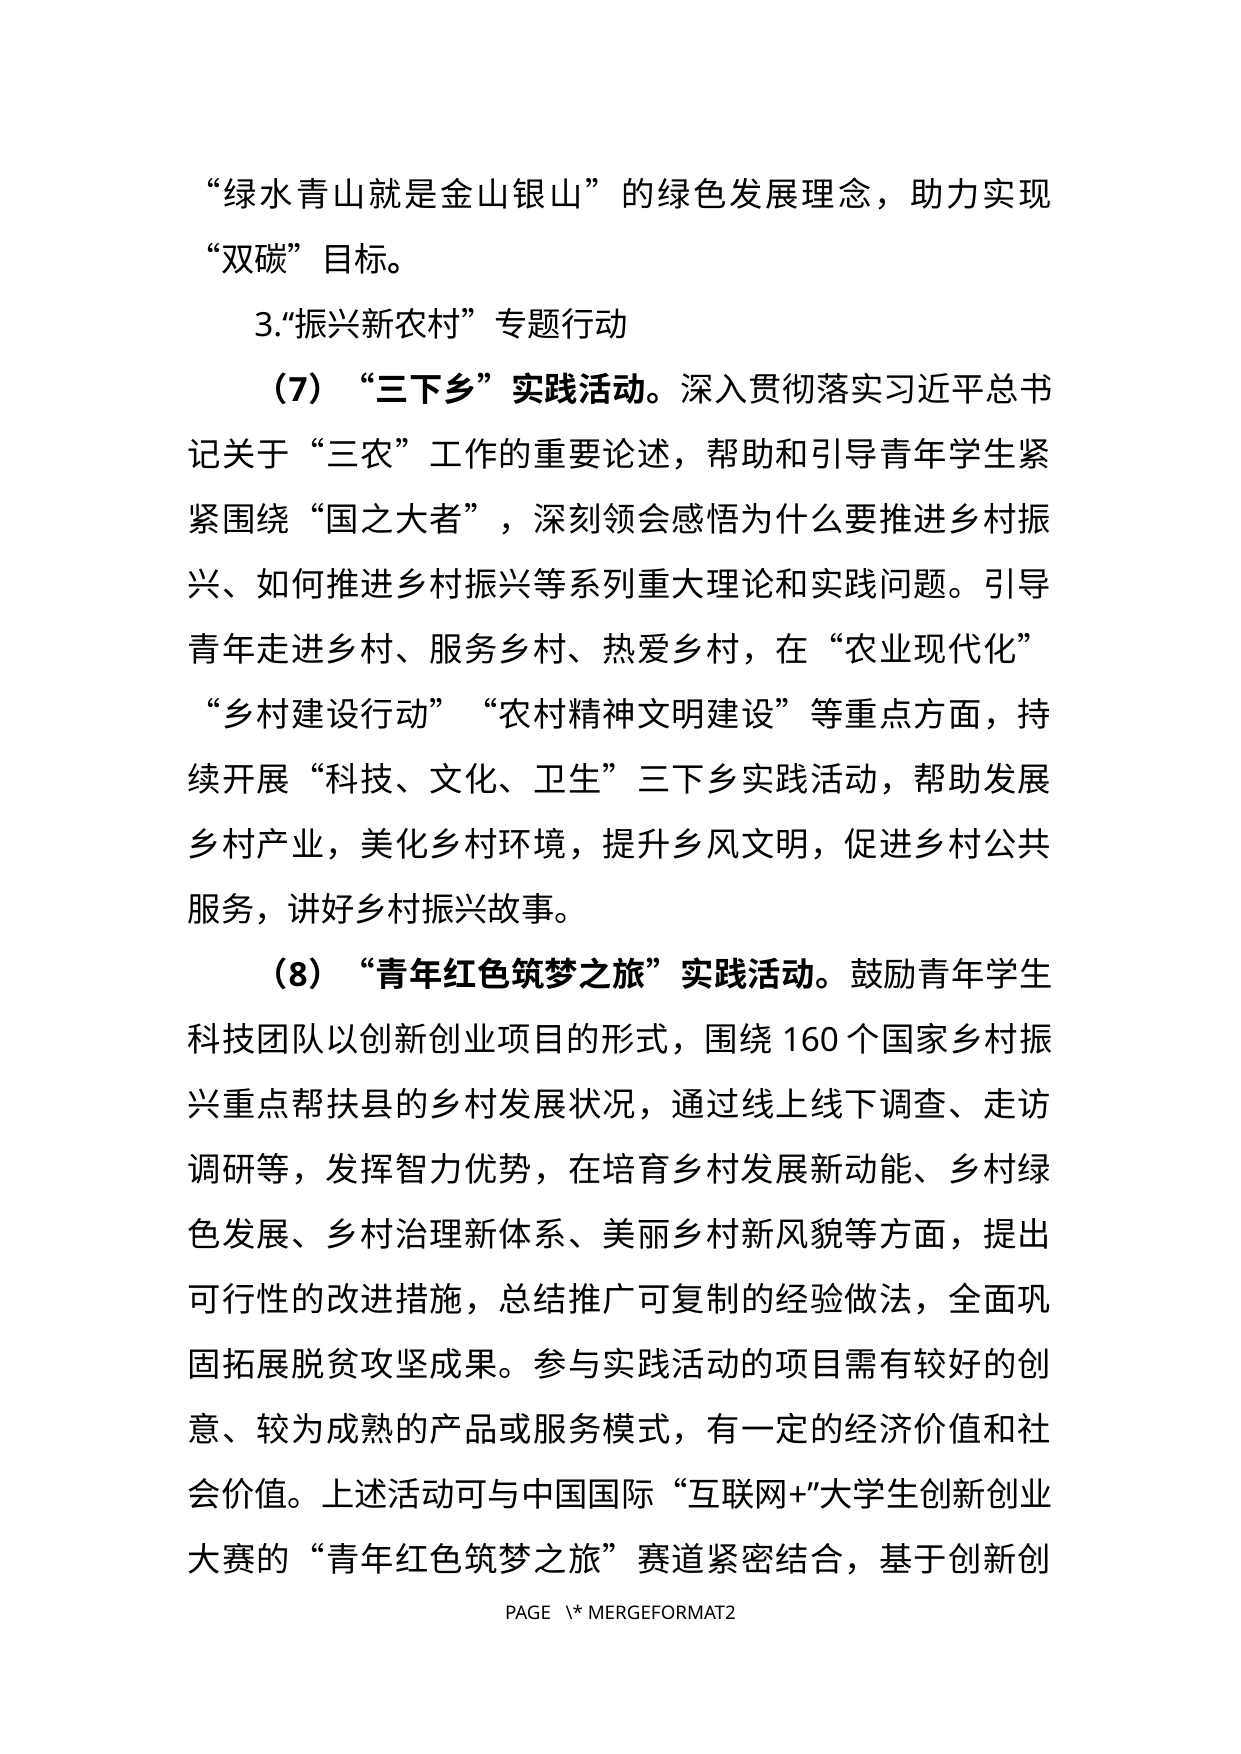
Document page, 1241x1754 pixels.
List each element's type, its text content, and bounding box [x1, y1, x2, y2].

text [187, 940, 1053, 1590]
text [187, 160, 1053, 290]
text 3.“振兴新农村”专题行动 [187, 290, 1053, 355]
text （7）“三下乡”实践活动。深入贯彻落实习近平总书记关于“三农”工作的重要论述，帮助和引导青年学生紧紧围绕“国之大者”，深刻领会感悟为什么要推进乡村振兴、如何推进乡村振兴等系列重大理论和实践问题。引导青年走进乡村、服务乡村、热爱乡村，在“农业现代化”“乡村建设行动”“农村精神文明建设”等重点方面，持续开展“科技、文化、卫生”三下乡实践活动，帮助发展乡村产业，美化乡村环境，提升乡风文明，促进乡村公共服务，讲好乡村振兴故事。 [187, 355, 1053, 940]
